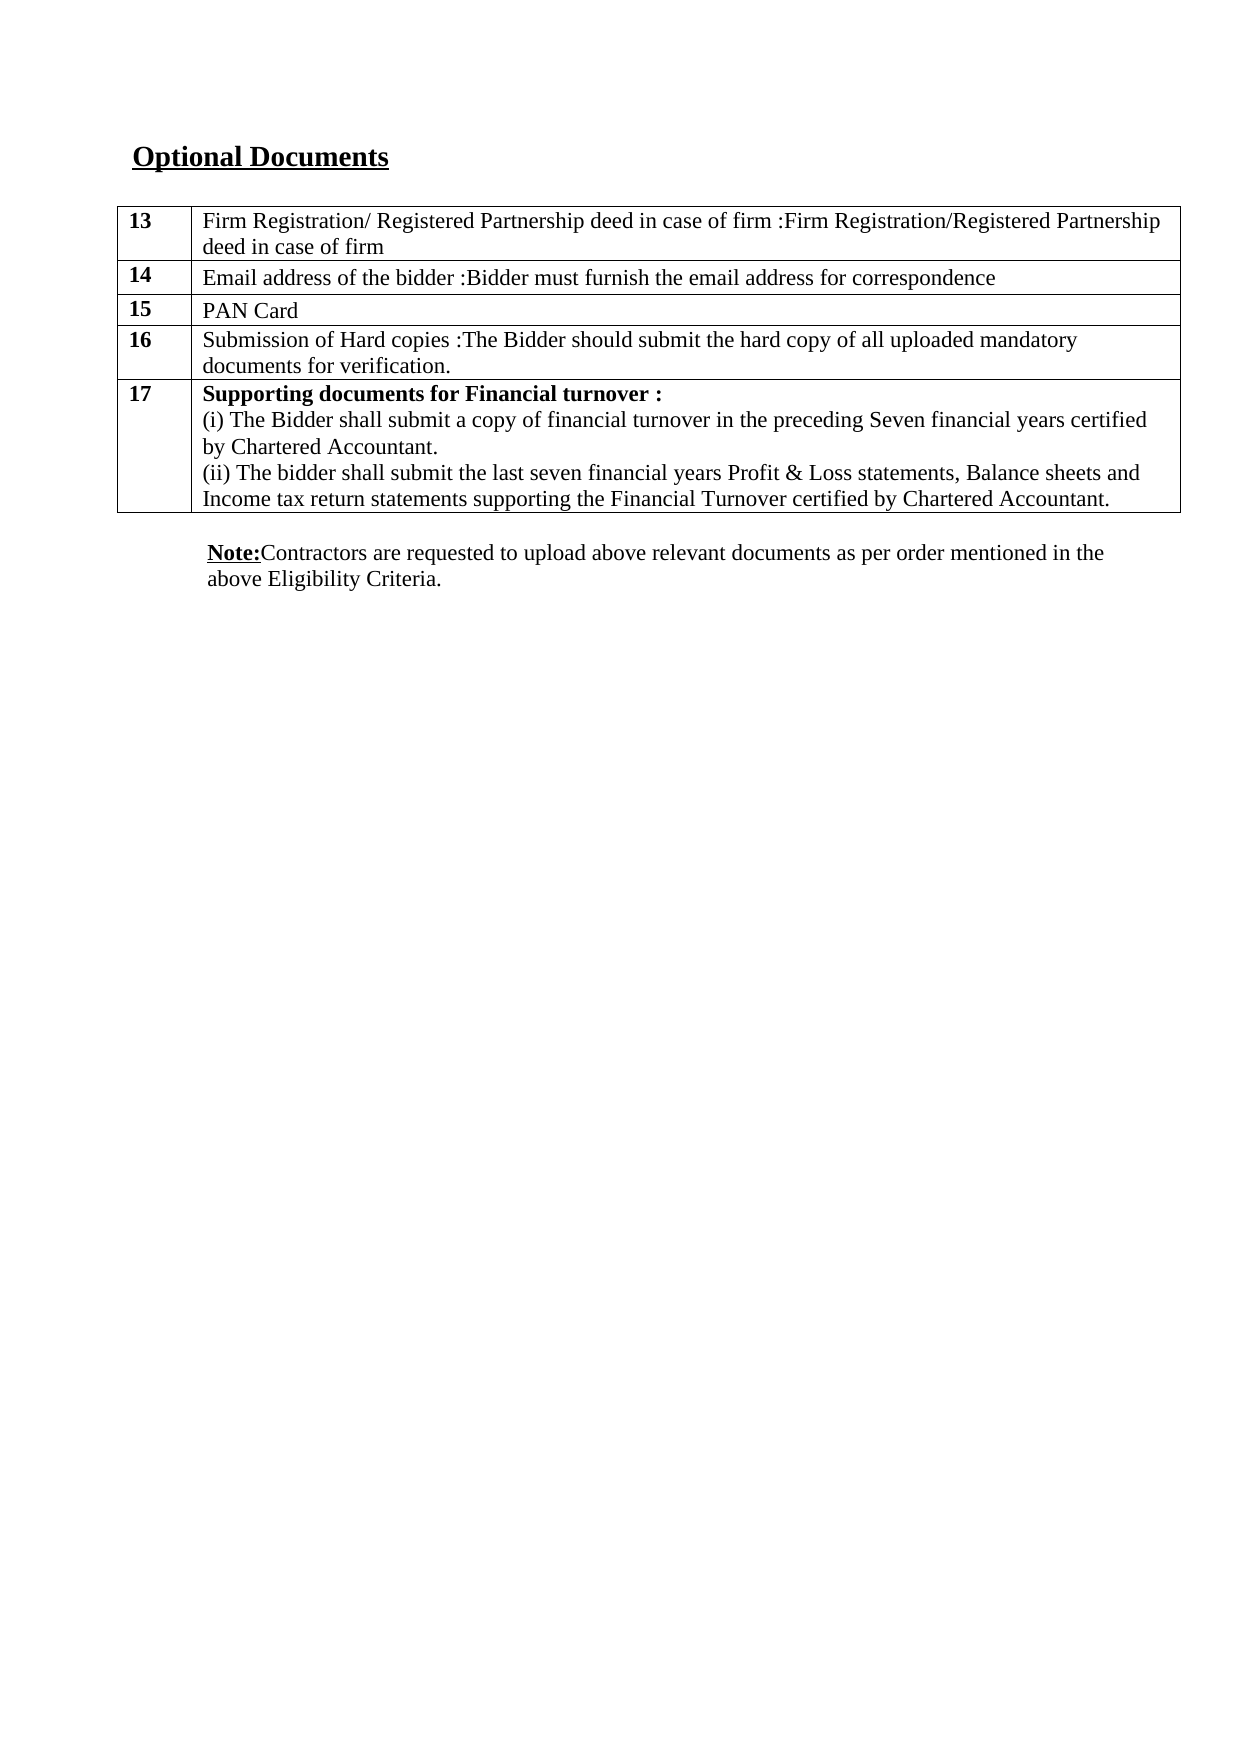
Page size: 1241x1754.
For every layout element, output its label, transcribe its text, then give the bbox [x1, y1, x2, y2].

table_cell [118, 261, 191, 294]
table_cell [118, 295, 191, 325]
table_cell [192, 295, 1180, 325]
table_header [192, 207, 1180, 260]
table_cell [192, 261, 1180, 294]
text Optional Documents [132, 139, 1105, 172]
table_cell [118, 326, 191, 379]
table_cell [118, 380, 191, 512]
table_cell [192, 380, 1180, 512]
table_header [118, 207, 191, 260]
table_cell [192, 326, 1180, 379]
text Note:Contractors are requested to upload above relevant documents as per order mentioned in the above Eligibility Criteria. [207, 539, 1105, 592]
